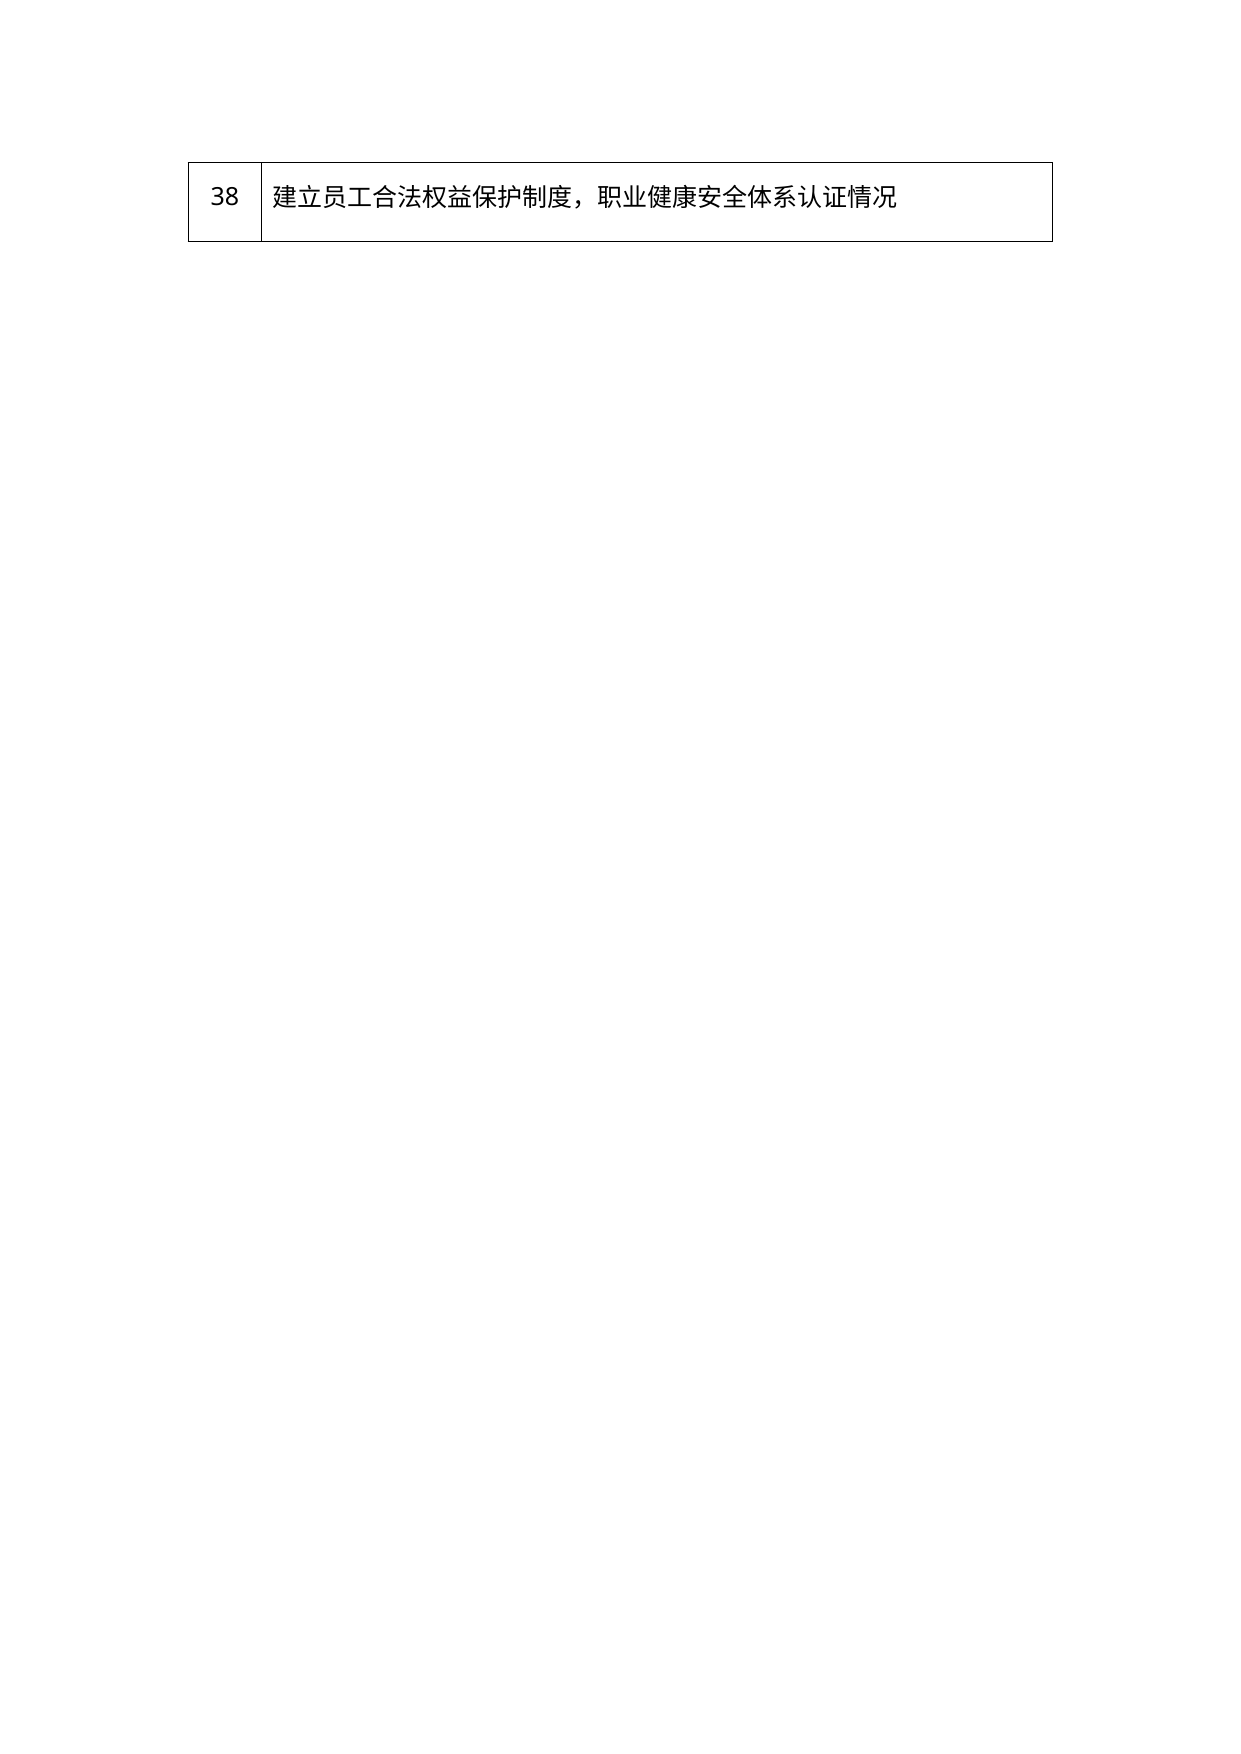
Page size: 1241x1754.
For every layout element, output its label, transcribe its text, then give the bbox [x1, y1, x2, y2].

table_cell 38 [189, 163, 261, 241]
table_cell 建立员工合法权益保护制度，职业健康安全体系认证情况 [262, 163, 1052, 241]
